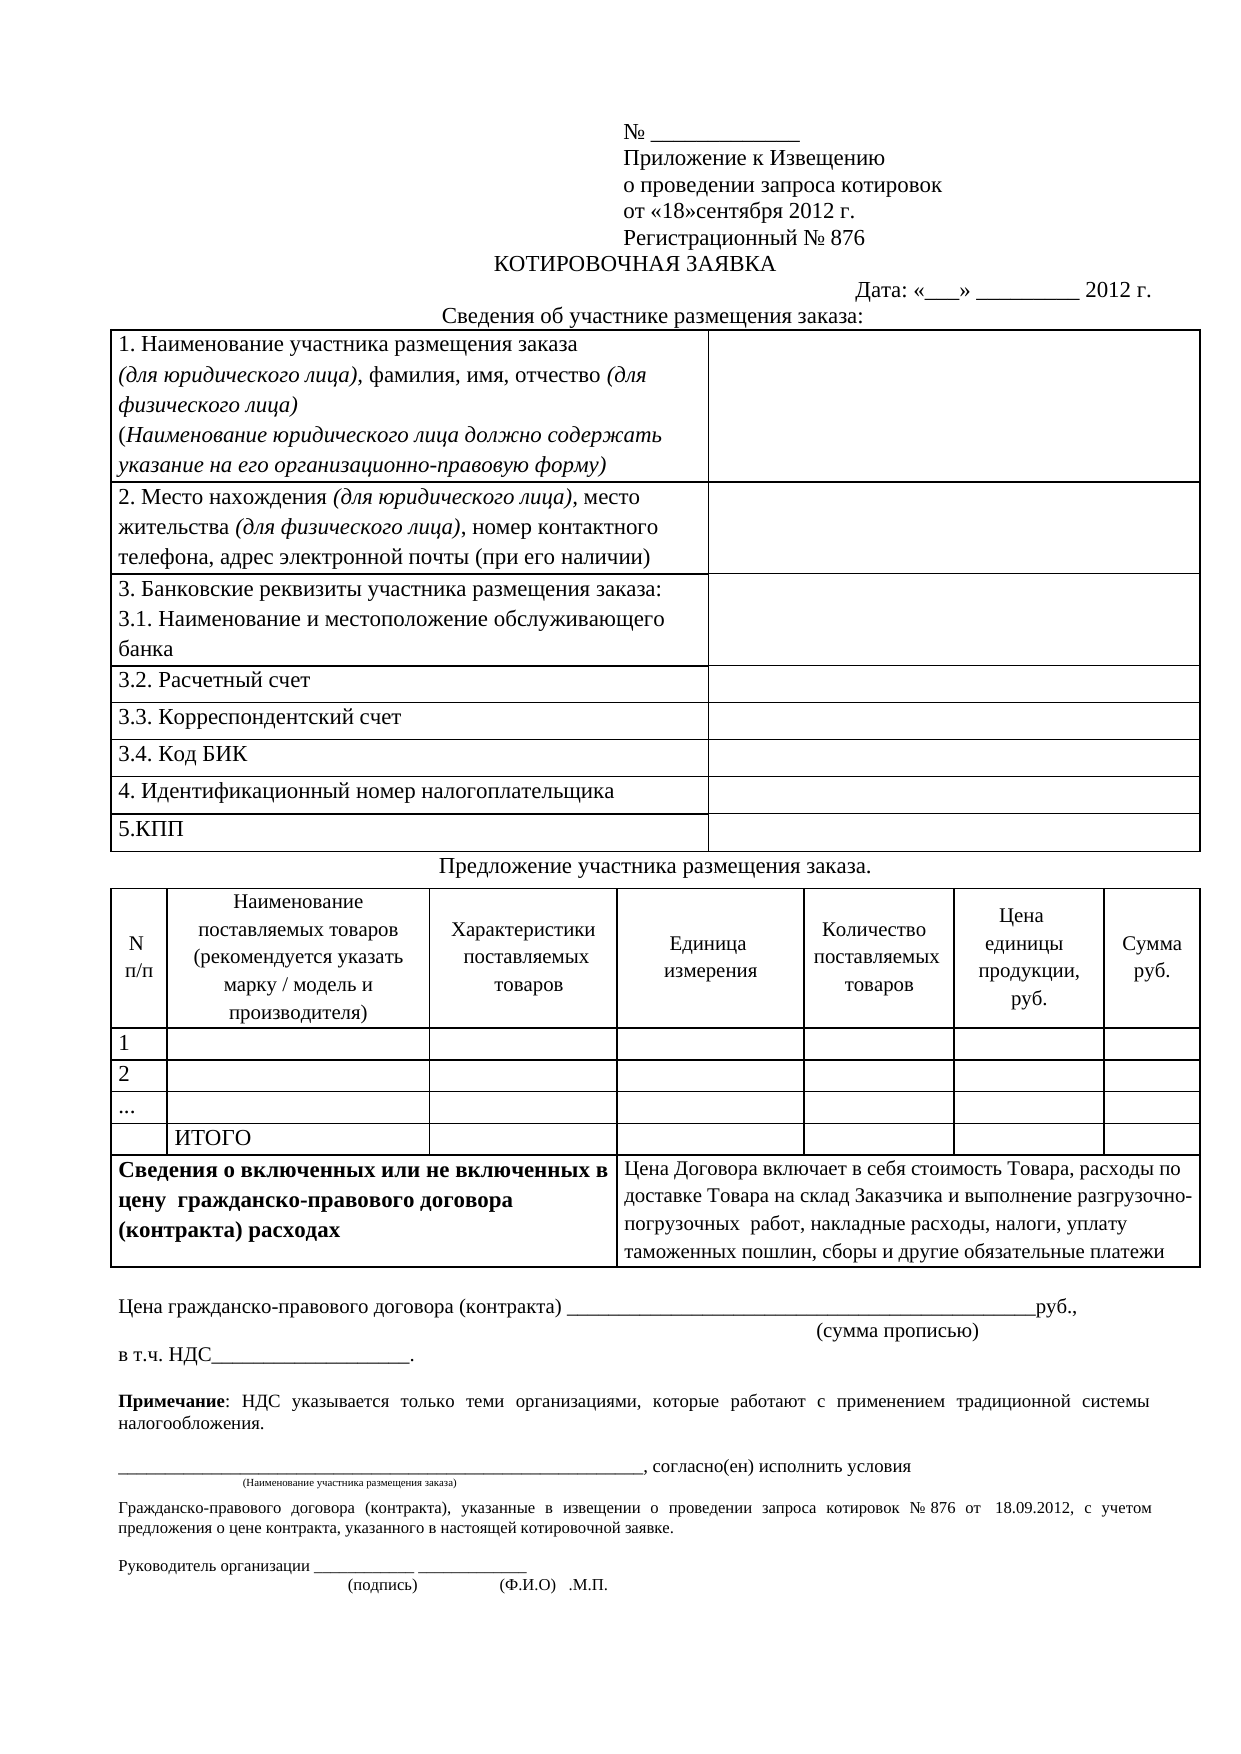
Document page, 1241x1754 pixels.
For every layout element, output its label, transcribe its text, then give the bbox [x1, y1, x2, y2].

table_cell [618, 1092, 803, 1122]
text КОТИРОВОЧНАЯ ЗАЯВКА [118, 250, 1152, 276]
text Гражданско-правового договора (контракта), указанные в извещении о проведении запроса котировок № 876 от 18.09.2012, с учетом предложения о цене контракта, указанного в настоящей котировочной заявке. [118, 1498, 1152, 1537]
table_cell Предложение участника размещения заказа. [111, 852, 1200, 888]
table_cell [955, 1092, 1103, 1122]
table_cell [955, 1124, 1103, 1154]
text Примечание: НДС указывается только теми организациями, которые работают с применением традиционной системы налогообложения. [118, 1390, 1152, 1433]
table_cell [430, 1061, 616, 1091]
text о проведении запроса котировок [623, 171, 1152, 197]
table_cell 3.4. Код БИК [112, 740, 708, 776]
text (сумма прописью) [118, 1318, 1152, 1342]
table_cell Цена Договора включает в себя стоимость Товара, расходы по доставке Товара на склад Заказчика и выполнение разгрузочно-погрузочных работ, накладные расходы, налоги, уплату таможенных пошлин, сборы и другие обязательные платежи [618, 1156, 1199, 1266]
table_cell 3.2. Расчетный счет [112, 667, 708, 702]
table_cell [430, 1124, 616, 1154]
table_cell [955, 1029, 1103, 1059]
table_cell [618, 1061, 803, 1091]
table_cell N п/п [112, 889, 166, 1027]
table_cell [955, 1061, 1103, 1091]
text от «18»сентября 2012 г. [623, 197, 1152, 223]
table_cell [1105, 1124, 1199, 1154]
text (Наименование участника размещения заказа) [118, 1477, 1152, 1498]
table_cell [709, 574, 1199, 665]
text Регистрационный № 876 [623, 223, 1152, 250]
table_cell [112, 1124, 166, 1154]
table_cell [709, 666, 1199, 702]
table_cell [805, 1124, 953, 1154]
text Дата: «___» _________ 2012 г. [561, 276, 1152, 303]
table_cell [1105, 1061, 1199, 1091]
table_cell Единица измерения [618, 889, 803, 1027]
text ________________________________________________________, согласно(ен) исполнить условия [118, 1455, 1152, 1477]
text в т.ч. НДС___________________. [118, 1342, 1152, 1366]
table_cell Наименование поставляемых товаров (рекомендуется указать марку / модель и производителя) [168, 889, 429, 1027]
text Сведения об участнике размещения заказа: [81, 303, 1152, 329]
table_cell 3.3. Корреспондентский счет [112, 703, 708, 739]
table_cell [618, 1124, 803, 1154]
table_cell [709, 703, 1199, 739]
table_cell [1105, 1092, 1199, 1122]
table_cell Цена единицы продукции, руб. [955, 889, 1103, 1027]
table_cell 2. Место нахождения (для юридического лица), место жительства (для физического лица), номер контактного телефона, адрес электронной почты (при его наличии) [112, 483, 708, 573]
table_cell [805, 1029, 953, 1059]
table_cell Сведения о включенных или не включенных в цену гражданско-правового договора (контракта) расходах [112, 1156, 616, 1266]
table_cell 5.КПП [112, 815, 708, 851]
text Цена гражданско-правового договора (контракта) _____________________________________________руб., [118, 1294, 1152, 1318]
table_cell Характеристики поставляемых товаров [430, 889, 616, 1027]
table_cell [709, 740, 1199, 776]
text (подпись) (Ф.И.О) .М.П. [118, 1575, 1152, 1594]
table_cell [709, 777, 1199, 813]
table_cell [430, 1029, 616, 1059]
table_cell [168, 1061, 429, 1091]
table_header [709, 331, 1199, 481]
table_cell 1 [112, 1029, 166, 1059]
table_cell 4. Идентификационный номер налогоплательщика [112, 777, 708, 813]
table_cell [805, 1061, 953, 1091]
table_cell [709, 483, 1199, 573]
table_cell ИТОГО [168, 1124, 429, 1154]
table_cell 2 [112, 1061, 166, 1091]
text Руководитель организации ____________ _____________ [118, 1556, 1152, 1575]
table_cell Сумма руб. [1105, 889, 1199, 1027]
text № _____________ [623, 118, 1152, 144]
text Приложение к Извещению [623, 144, 1152, 171]
table_header 1. Наименование участника размещения заказа (для юридического лица), фамилия, имя, отчество (для физического лица) (Наименование юридического лица должно содержать указание на его организационно-правовую форму) [112, 331, 708, 481]
table_cell ... [112, 1092, 166, 1122]
table_cell [168, 1029, 429, 1059]
table_cell 3. Банковские реквизиты участника размещения заказа: 3.1. Наименование и местоположение обслуживающего банка [112, 575, 708, 665]
table_cell [168, 1092, 429, 1122]
table_cell [430, 1092, 616, 1122]
table_cell [709, 814, 1199, 851]
table_cell [1105, 1029, 1199, 1059]
table_cell [805, 1092, 953, 1122]
table_cell [618, 1029, 803, 1059]
table_cell Количество поставляемых товаров [805, 889, 953, 1027]
